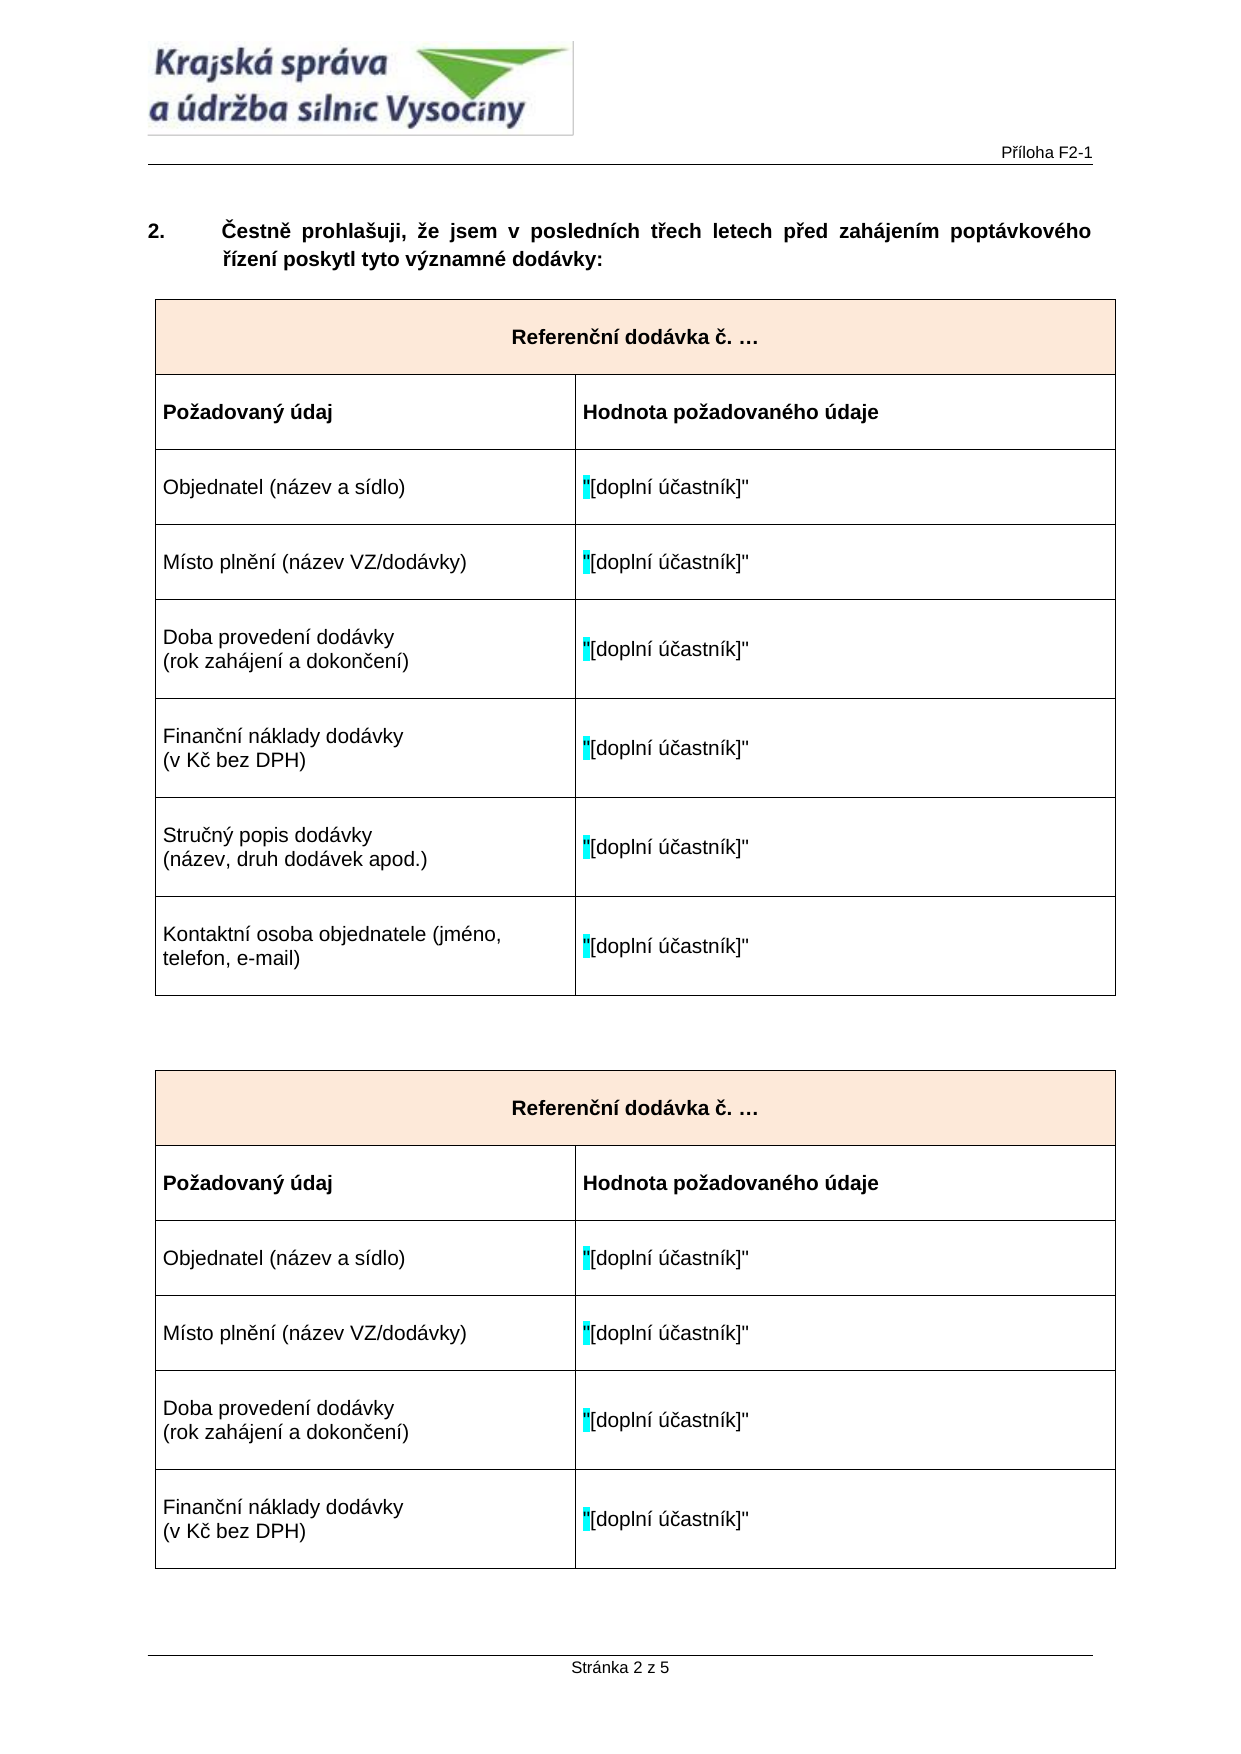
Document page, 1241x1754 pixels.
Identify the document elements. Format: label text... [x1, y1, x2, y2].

table_cell Hodnota požadovaného údaje [576, 1146, 1115, 1220]
table_cell Stručný popis dodávky (název, druh dodávek apod.) [156, 798, 575, 896]
table_cell Kontaktní osoba objednatele (jméno, telefon, e-mail) [156, 897, 575, 995]
table_cell [576, 600, 1115, 698]
table_cell Finanční náklady dodávky (v Kč bez DPH) [156, 1470, 575, 1568]
list Čestně prohlašuji, že jsem v posledních třech letech před zahájením poptávkového řízení poskytl tyto významné dodávky: [148, 219, 1093, 271]
table_header Referenční dodávka č. … [156, 300, 1115, 374]
table_cell [576, 1296, 1115, 1370]
table_cell Požadovaný údaj [156, 375, 575, 449]
table_cell [576, 699, 1115, 797]
table_cell Požadovaný údaj [156, 1146, 575, 1220]
table_cell [576, 1470, 1115, 1568]
table_cell Doba provedení dodávky (rok zahájení a dokončení) [156, 1371, 575, 1469]
table_cell Hodnota požadovaného údaje [576, 375, 1115, 449]
picture [147, 41, 574, 137]
table_cell [576, 1221, 1115, 1295]
table_cell Objednatel (název a sídlo) [156, 450, 575, 524]
table_cell Doba provedení dodávky (rok zahájení a dokončení) [156, 600, 575, 698]
table_cell Místo plnění (název VZ/dodávky) [156, 525, 575, 599]
table_cell [576, 897, 1115, 995]
table_cell [576, 798, 1115, 896]
table_cell Místo plnění (název VZ/dodávky) [156, 1296, 575, 1370]
table_cell Objednatel (název a sídlo) [156, 1221, 575, 1295]
table_cell [576, 525, 1115, 599]
table_cell Finanční náklady dodávky (v Kč bez DPH) [156, 699, 575, 797]
table_cell [576, 1371, 1115, 1469]
table_cell [576, 450, 1115, 524]
table_header Referenční dodávka č. … [156, 1071, 1115, 1145]
